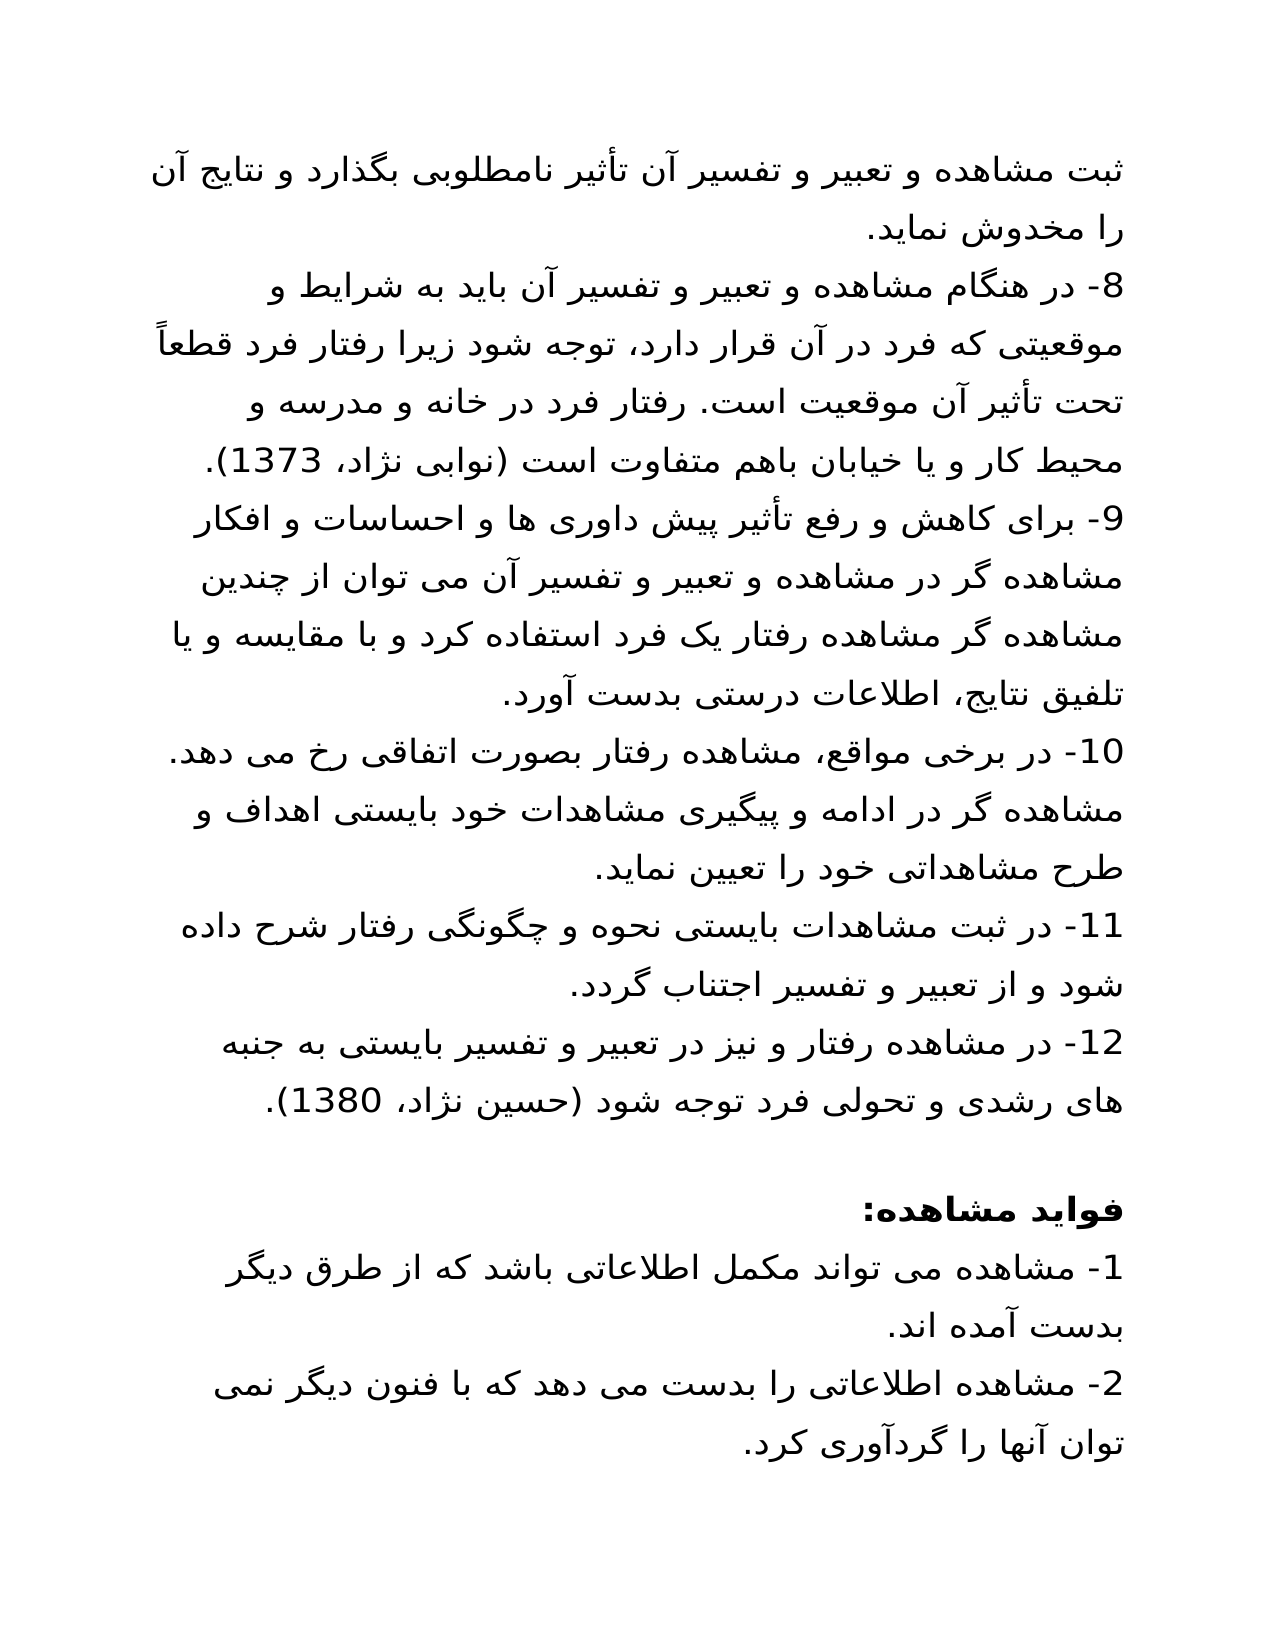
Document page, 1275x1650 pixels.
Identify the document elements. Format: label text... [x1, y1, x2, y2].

text 12- در مشاهده رفتار و نیز در تعبیر و تفسیر بایستی به جنبه های رشدی و تحولی فرد توجه شود (حسین نژاد، 1380). [150, 1023, 1125, 1121]
text 9- برای کاهش و رفع تأثیر پیش داوری ها و احساسات و افکار مشاهده گر در مشاهده و تعبیر و تفسیر آن می توان از چندین مشاهده گر مشاهده رفتار یک فرد استفاده کرد و با مقایسه و یا تلفیق نتایج، اطلاعات درستی بدست آورد. [150, 499, 1125, 713]
text 11- در ثبت مشاهدات بایستی نحوه و چگونگی رفتار شرح داده شود و از تعبیر و تفسیر اجتناب گردد. [150, 907, 1125, 1004]
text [150, 150, 1125, 247]
text فواید مشاهده: [150, 1190, 1125, 1229]
text 1- مشاهده می تواند مکمل اطلاعاتی باشد که از طرق دیگر بدست آمده اند. [150, 1248, 1125, 1346]
text 8- در هنگام مشاهده و تعبیر و تفسیر آن باید به شرایط و موقعیتی که فرد در آن قرار دارد، توجه شود زیرا رفتار فرد قطعاً تحت تأثیر آن موقعیت است. رفتار فرد در خانه و مدرسه و محیط کار و یا خیابان باهم متفاوت است (نوابی نژاد، 1373). [150, 266, 1125, 480]
text 10- در برخی مواقع، مشاهده رفتار بصورت اتفاقی رخ می دهد. مشاهده گر در ادامه و پیگیری مشاهدات خود بایستی اهداف و طرح مشاهداتی خود را تعیین نماید. [150, 732, 1125, 888]
text 2- مشاهده اطلاعاتی را بدست می دهد که با فنون دیگر نمی توان آنها را گردآوری کرد. [150, 1365, 1125, 1462]
